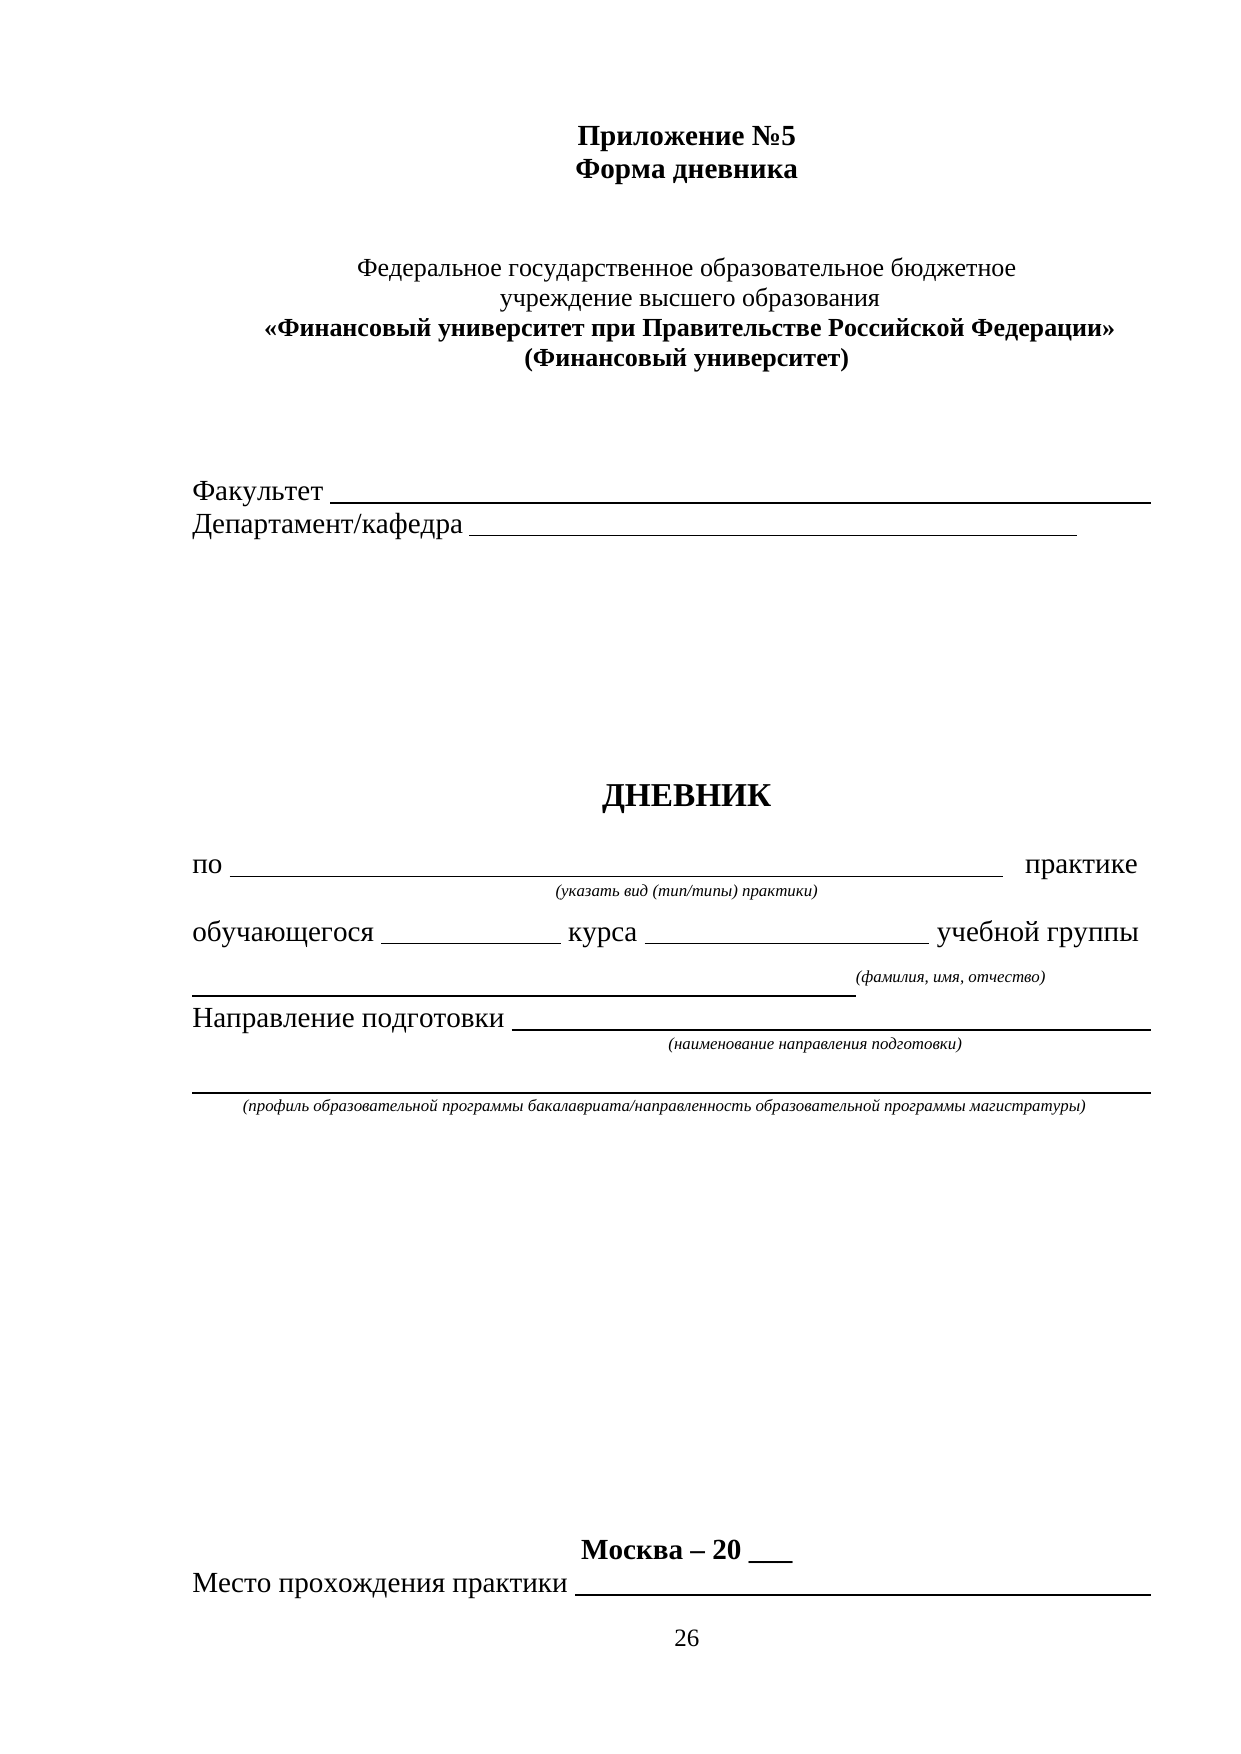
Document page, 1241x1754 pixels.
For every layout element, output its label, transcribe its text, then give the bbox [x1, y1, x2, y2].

text Место прохождения практики [118, 1565, 1181, 1599]
text Федеральное государственное образовательное бюджетное [118, 252, 1181, 282]
text обучающегося курса учебной группы [118, 914, 1181, 947]
text (указать вид (тип/типы) практики) [118, 880, 1181, 914]
text по практике [118, 847, 1181, 880]
text (Финансовый университет) [118, 342, 1181, 372]
text ДНЕВНИК [118, 775, 1181, 813]
text Форма дневника [118, 152, 1181, 185]
text Факультет [118, 473, 1181, 506]
text Москва – 20 ___ [118, 1532, 1181, 1565]
text (фамилия, имя, отчество) [118, 966, 1181, 1000]
text Приложение №5 [118, 118, 1181, 152]
text учреждение высшего образования [118, 282, 1181, 312]
text Департамент/кафедра [118, 506, 1181, 540]
text «Финансовый университет при Правительстве Российской Федерации» [118, 312, 1181, 342]
text (наименование направления подготовки) [118, 1033, 1181, 1067]
text (профиль образовательной программы бакалавриата/направленность образовательной программы магистратуры) [118, 1096, 1181, 1129]
text Направление подготовки [118, 1000, 1181, 1033]
